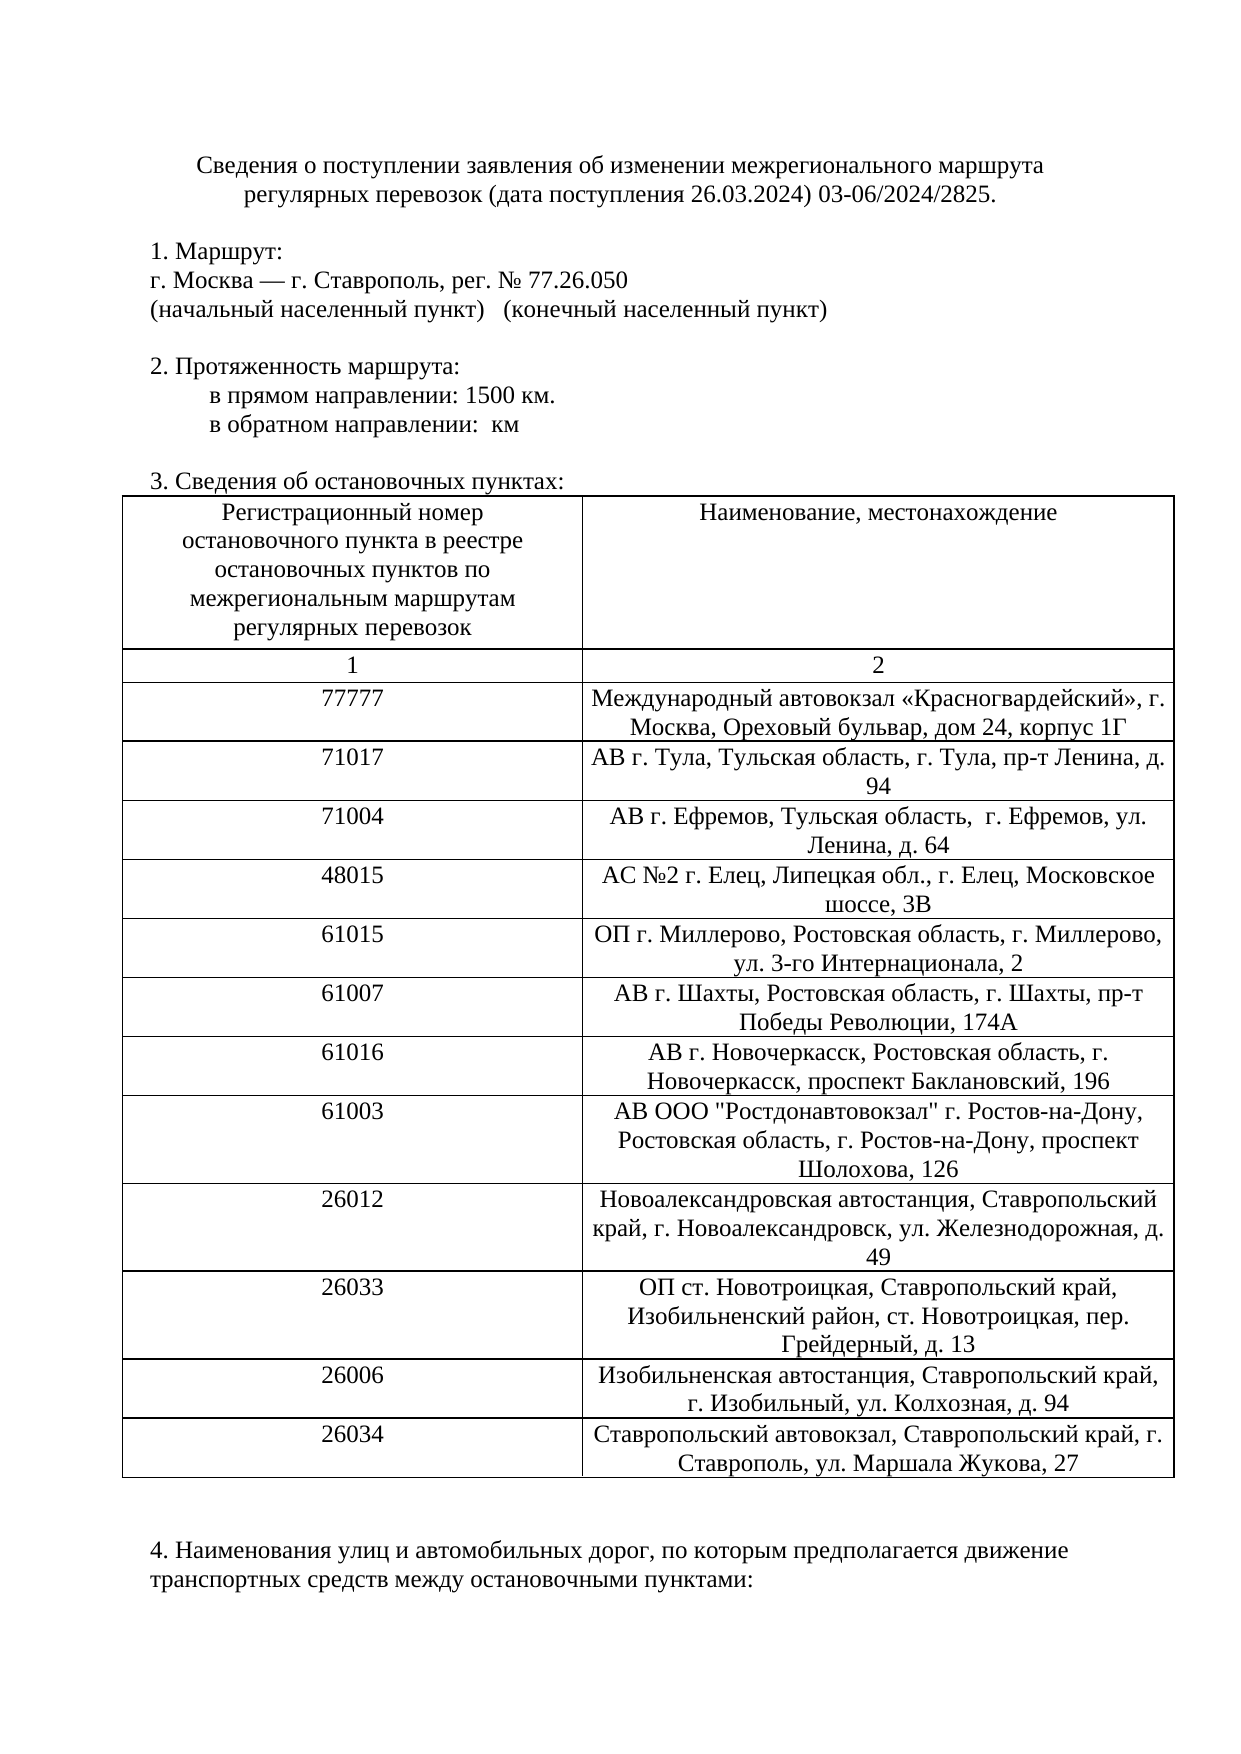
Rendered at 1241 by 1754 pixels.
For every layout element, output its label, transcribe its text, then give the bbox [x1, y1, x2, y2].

table_cell АВ г. Ефремов, Тульская область, г. Ефремов, ул. Ленина, д. 64 [583, 801, 1173, 858]
table_cell 61007 [123, 978, 582, 1036]
table_cell АВ г. Новочеркасск, Ростовская область, г. Новочеркасск, проспект Баклановский, 196 [583, 1037, 1173, 1095]
table_cell 1 [123, 650, 582, 681]
table_cell АВ г. Шахты, Ростовская область, г. Шахты, пр-т Победы Революции, 174А [583, 978, 1173, 1036]
table_cell АВ ООО "Ростдонавтовокзал" г. Ростов-на-Дону, Ростовская область, г. Ростов-на-Дону, проспект Шолохова, 126 [583, 1096, 1173, 1183]
table_cell 61016 [123, 1037, 582, 1095]
text г. Москва — г. Ставрополь, рег. № 77.26.050 [150, 265, 1090, 294]
table_cell 71017 [123, 742, 582, 799]
table_cell АВ г. Тула, Тульская область, г. Тула, пр-т Ленина, д. 94 [583, 742, 1173, 799]
table_cell 26012 [123, 1184, 582, 1270]
table_cell 61003 [123, 1096, 582, 1183]
table_cell Изобильненская автостанция, Ставропольский край, г. Изобильный, ул. Колхозная, д. 94 [583, 1360, 1173, 1417]
text в прямом направлении: 1500 км. [150, 380, 1090, 409]
table_cell 77777 [123, 683, 582, 740]
table_header Регистрационный номер остановочного пункта в реестре остановочных пунктов по межрегиональным маршрутам регулярных перевозок [123, 497, 582, 648]
table_cell АС №2 г. Елец, Липецкая обл., г. Елец, Московское шоссе, 3В [583, 860, 1173, 918]
text 4. Наименования улиц и автомобильных дорог, по которым предполагается движение транспортных средств между остановочными пунктами: [150, 1535, 1090, 1593]
table_cell 61015 [123, 919, 582, 977]
text Сведения о поступлении заявления об изменении межрегионального маршрута регулярных перевозок (дата поступления 26.03.2024) 03-06/2024/2825. [150, 150, 1090, 207]
table_cell ОП г. Миллерово, Ростовская область, г. Миллерово, ул. 3-го Интернационала, 2 [583, 919, 1173, 977]
table_cell 48015 [123, 860, 582, 918]
table_cell 26034 [123, 1419, 582, 1476]
table_cell 26033 [123, 1272, 582, 1358]
table_header Наименование, местонахождение [583, 497, 1173, 648]
table_cell 2 [583, 650, 1173, 681]
text 2. Протяженность маршрута: [150, 351, 1090, 380]
table_cell Новоалександровская автостанция, Ставропольский край, г. Новоалександровск, ул. Железнодорожная, д. 49 [583, 1184, 1173, 1270]
text (начальный населенный пункт) (конечный населенный пункт) [150, 294, 1090, 322]
table_cell Ставропольский автовокзал, Ставропольский край, г. Ставрополь, ул. Маршала Жукова, 27 [583, 1419, 1173, 1476]
table_cell Международный автовокзал «Красногвардейский», г. Москва, Ореховый бульвар, дом 24, корпус 1Г [583, 683, 1173, 740]
text в обратном направлении: км [150, 409, 1090, 437]
table_cell 26006 [123, 1360, 582, 1417]
table_cell 71004 [123, 801, 582, 858]
text 3. Сведения об остановочных пунктах: [150, 466, 1090, 495]
text 1. Маршрут: [150, 236, 1090, 265]
table_cell ОП ст. Новотроицкая, Ставропольский край, Изобильненский район, ст. Новотроицкая, пер. Грейдерный, д. 13 [583, 1272, 1173, 1358]
